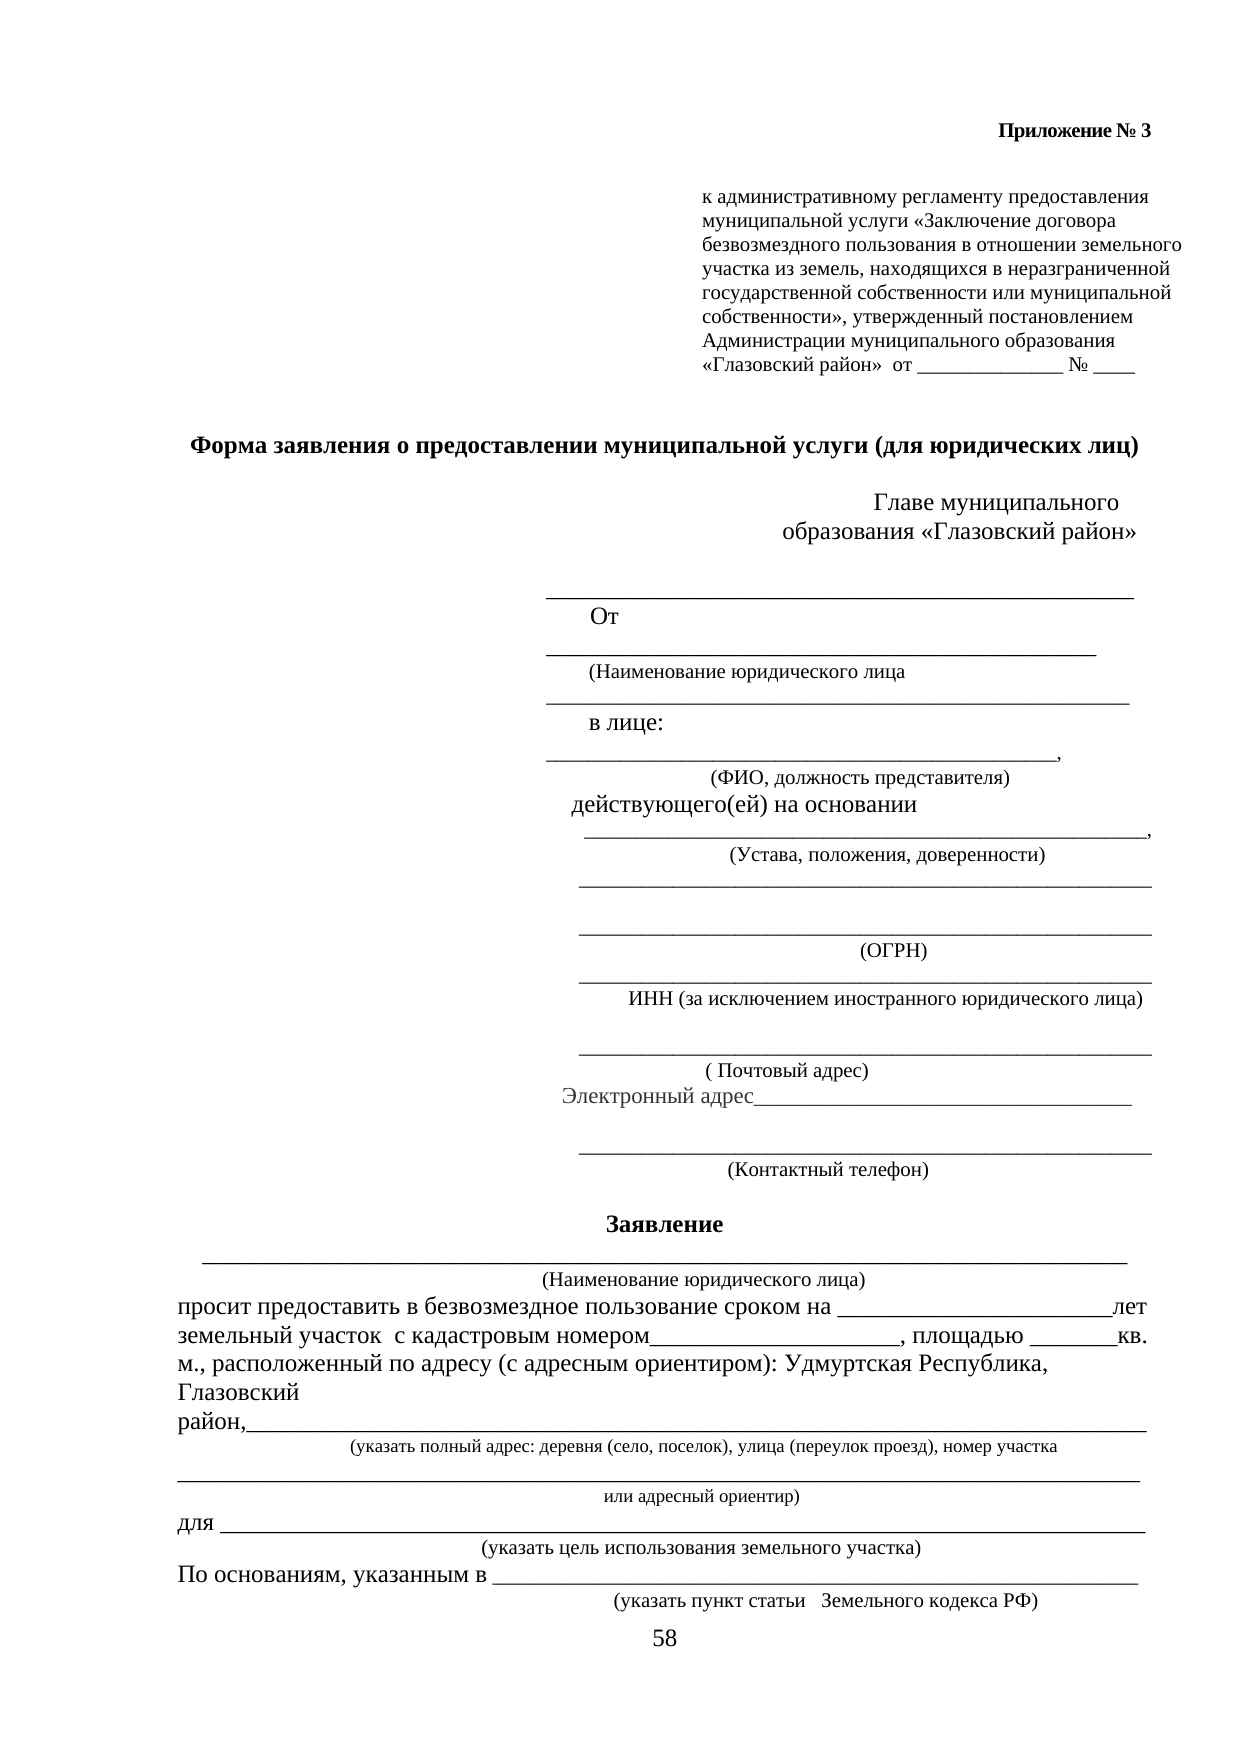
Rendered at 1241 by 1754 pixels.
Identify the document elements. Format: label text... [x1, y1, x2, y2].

text ( Почтовый адрес) [177, 1058, 1152, 1082]
text Форма заявления о предоставлении муниципальной услуги (для юридических лиц) [177, 430, 1152, 458]
text По основаниям, указанным в ______________________________________________________________ [177, 1559, 1152, 1588]
text Заявление __________________________________________________________________________ [177, 1209, 1152, 1267]
text образования «Глазовский район» [177, 516, 1152, 545]
text для __________________________________________________________________________ [177, 1507, 1152, 1535]
text (указать пункт статьи Земельного кодекса РФ) [177, 1588, 1152, 1612]
text (Устава, положения, доверенности) [177, 841, 1152, 866]
text ИНН (за исключением иностранного юридического лица) [546, 986, 1152, 1010]
text _____________________________________________________________________________ [177, 1456, 1152, 1485]
text (ФИО, должность представителя) [177, 764, 1152, 789]
text (Контактный телефон) [177, 1157, 1152, 1181]
text _______________________________________________ [177, 545, 1152, 601]
text или адресный ориентир) [177, 1485, 1152, 1507]
text _______________________________________________________ [177, 1034, 1152, 1058]
text (ОГРН) [177, 938, 1152, 962]
text ______________________________________________________, [177, 817, 1152, 841]
text (Наименование юридического лица) [177, 1267, 1152, 1291]
text действующего(ей) на основании [177, 789, 1152, 817]
text _______________________________________________________ [177, 866, 1152, 889]
text (Наименование юридического лица [177, 659, 1152, 683]
text в лице: _________________________________________________, [177, 707, 1152, 764]
text просит предоставить в безвозмездное пользование сроком на ______________________лет земельный участок с кадастровым номером____________________, площадью _______кв. м., расположенный по адресу (с адресным ориентиром): Удмуртская Республика, Глазовский район,________________________________________________________________________ [177, 1291, 1152, 1435]
text Главе муниципального [177, 487, 1152, 516]
text _______________________________________________________ [177, 1132, 1152, 1157]
text _______________________________________________________ [177, 914, 1152, 938]
text От ____________________________________________ [177, 601, 1152, 659]
text Приложение № 3 [177, 118, 1152, 142]
text (указать полный адрес: деревня (село, поселок), улица (переулок проезд), номер участка [177, 1435, 1152, 1456]
text _______________________________________________________ [177, 962, 1152, 986]
text (указать цель использования земельного участка) [177, 1535, 1152, 1559]
text ________________________________________________________ [177, 683, 1152, 707]
text Электронный адрес_________________________________ [177, 1082, 1152, 1108]
